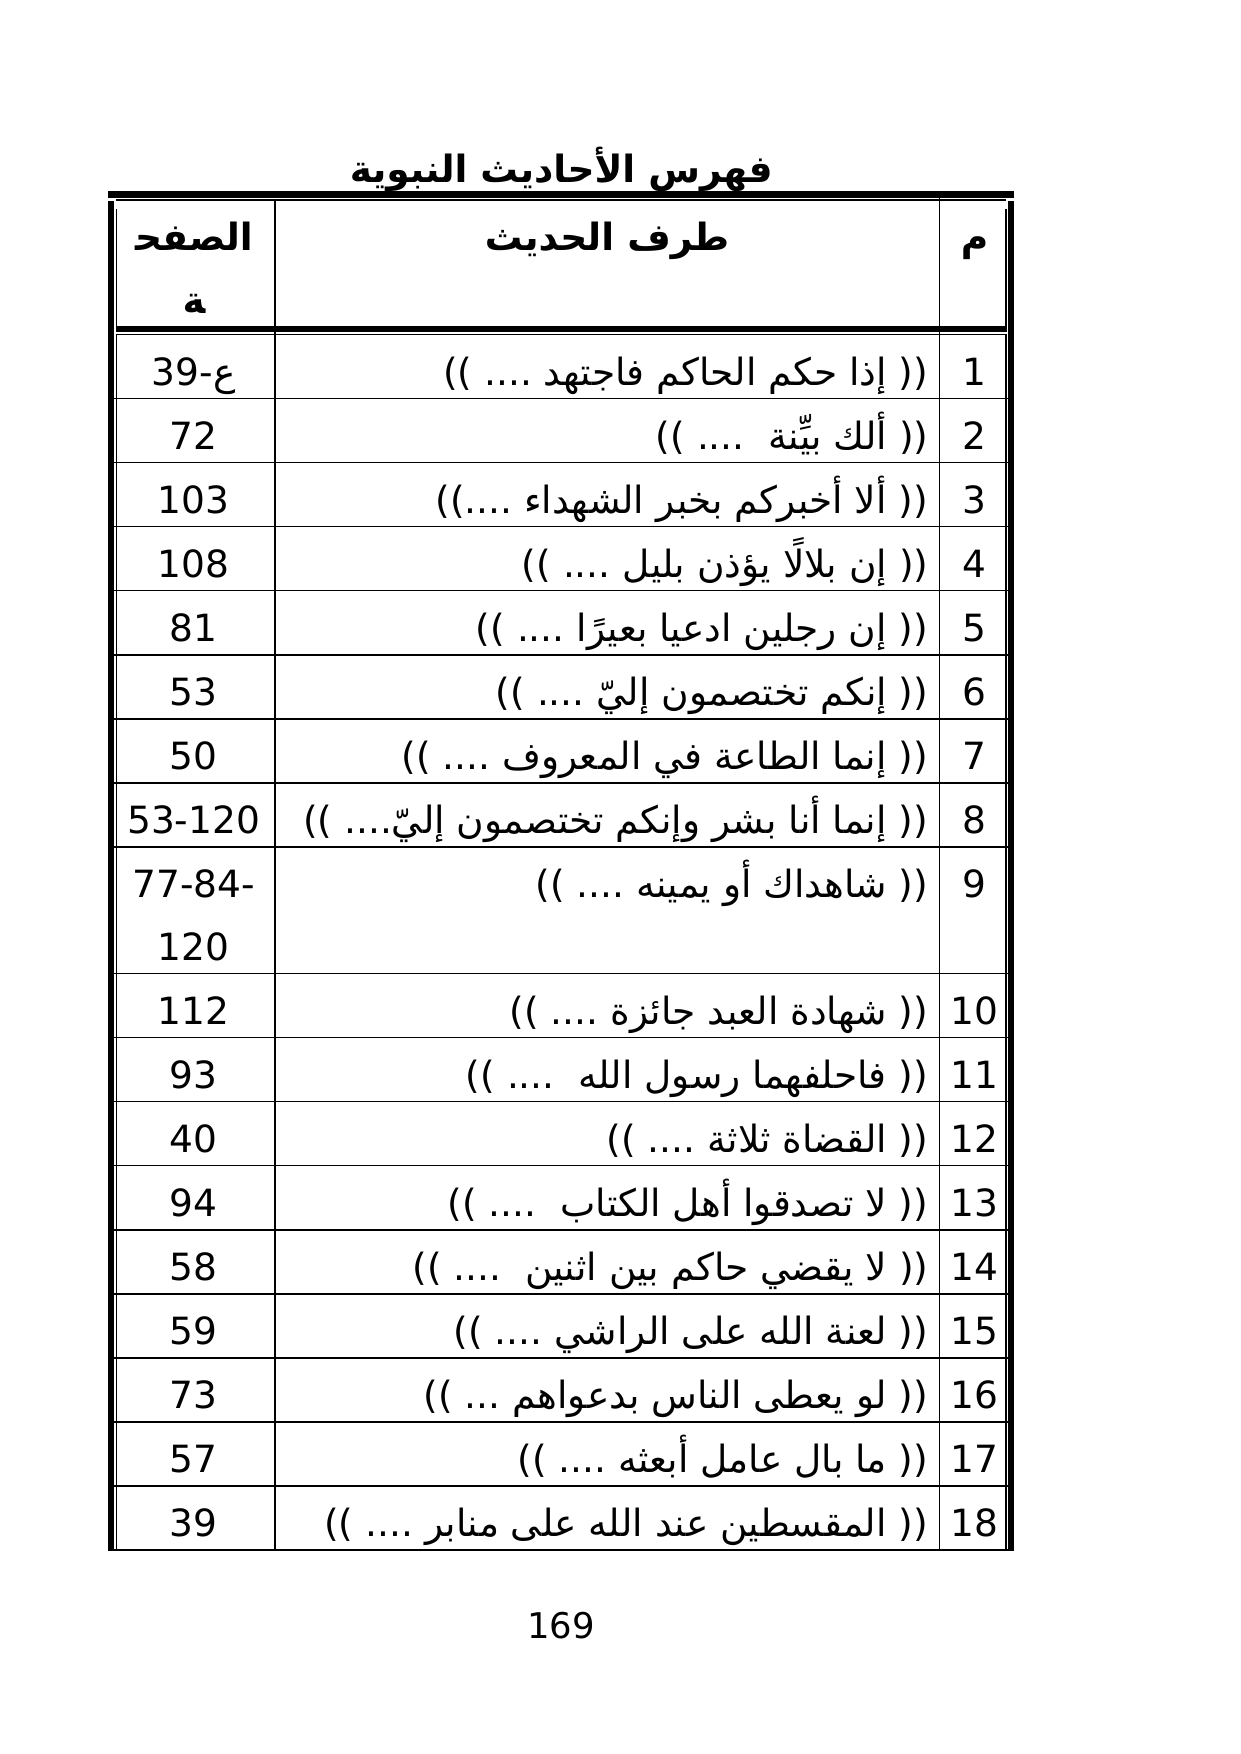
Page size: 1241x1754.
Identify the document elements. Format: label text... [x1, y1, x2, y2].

table_cell 12 [940, 1102, 1005, 1165]
table_cell 10 [940, 974, 1005, 1037]
table_cell 18 [940, 1487, 1005, 1549]
table_cell 11 [940, 1038, 1005, 1101]
table_cell 53-120 [117, 784, 274, 846]
table_cell 16 [940, 1359, 1005, 1421]
table_cell 13 [940, 1166, 1005, 1229]
table_cell 72 [117, 399, 274, 462]
table_cell 103 [117, 463, 274, 526]
table_cell 5 [940, 591, 1005, 654]
table_cell 53 [117, 656, 274, 718]
table_cell 58 [117, 1231, 274, 1293]
table_cell 112 [117, 974, 274, 1037]
table_cell (( إن رجلين ادعيا بعيرًا .... )) [276, 591, 939, 654]
table_cell 93 [117, 1038, 274, 1101]
table_header م [940, 198, 1009, 326]
table_cell (( شهادة العبد جائزة .... )) [276, 974, 939, 1037]
table_cell (( شاهداك أو يمينه .... )) [276, 848, 939, 973]
table_cell 15 [940, 1295, 1005, 1357]
table_cell 2 [940, 399, 1005, 462]
table_header الصفحة [113, 198, 275, 326]
table_header طرف الحديث [276, 201, 939, 326]
table_cell (( لعنة الله على الراشي .... )) [276, 1295, 939, 1357]
table_cell (( إنما أنا بشر وإنكم تختصمون إليّ.... )) [276, 784, 939, 846]
table_cell (( لا تصدقوا أهل الكتاب .... )) [276, 1166, 939, 1229]
table_cell 9 [940, 848, 1005, 973]
table_cell 39 [117, 1487, 274, 1549]
table_cell 108 [117, 527, 274, 590]
table_cell 81 [117, 591, 274, 654]
table_cell 57 [117, 1423, 274, 1485]
table_cell 59 [117, 1295, 274, 1357]
table_cell 4 [940, 527, 1005, 590]
table_cell (( المقسطين عند الله على منابر .... )) [276, 1487, 939, 1549]
table_cell (( ما بال عامل أبعثه .... )) [276, 1423, 939, 1485]
table_cell (( إن بلالًا يؤذن بليل .... )) [276, 527, 939, 590]
table_cell (( إنما الطاعة في المعروف .... )) [276, 720, 939, 782]
table_cell (( لو يعطى الناس بدعواهم ... )) [276, 1359, 939, 1421]
table_cell (( ألك بيِّنة .... )) [276, 399, 939, 462]
table_cell 17 [940, 1423, 1005, 1485]
table_cell (( فاحلفهما رسول الله .... )) [276, 1038, 939, 1101]
table_cell 8 [940, 784, 1005, 846]
table_cell 77-84-120 [117, 848, 274, 973]
table_cell 7 [940, 720, 1005, 782]
table_cell 94 [117, 1166, 274, 1229]
table_cell (( القضاة ثلاثة .... )) [276, 1102, 939, 1165]
table_cell (( ألا أخبركم بخبر الشهداء ....)) [276, 463, 939, 526]
table_cell 14 [940, 1231, 1005, 1293]
table_cell 50 [117, 720, 274, 782]
table_cell (( إنكم تختصمون إليّ .... )) [276, 656, 939, 718]
table_cell (( لا يقضي حاكم بين اثنين .... )) [276, 1231, 939, 1293]
table_cell 6 [940, 656, 1005, 718]
text فهرس الأحاديث النبوية [89, 148, 1033, 191]
table_cell 3 [940, 463, 1005, 526]
table_cell (( إذا حكم الحاكم فاجتهد .... )) [276, 335, 939, 398]
table_cell ع-39 [117, 335, 274, 398]
table_cell 1 [940, 335, 1005, 398]
table_cell 73 [117, 1359, 274, 1421]
table_cell 40 [117, 1102, 274, 1165]
